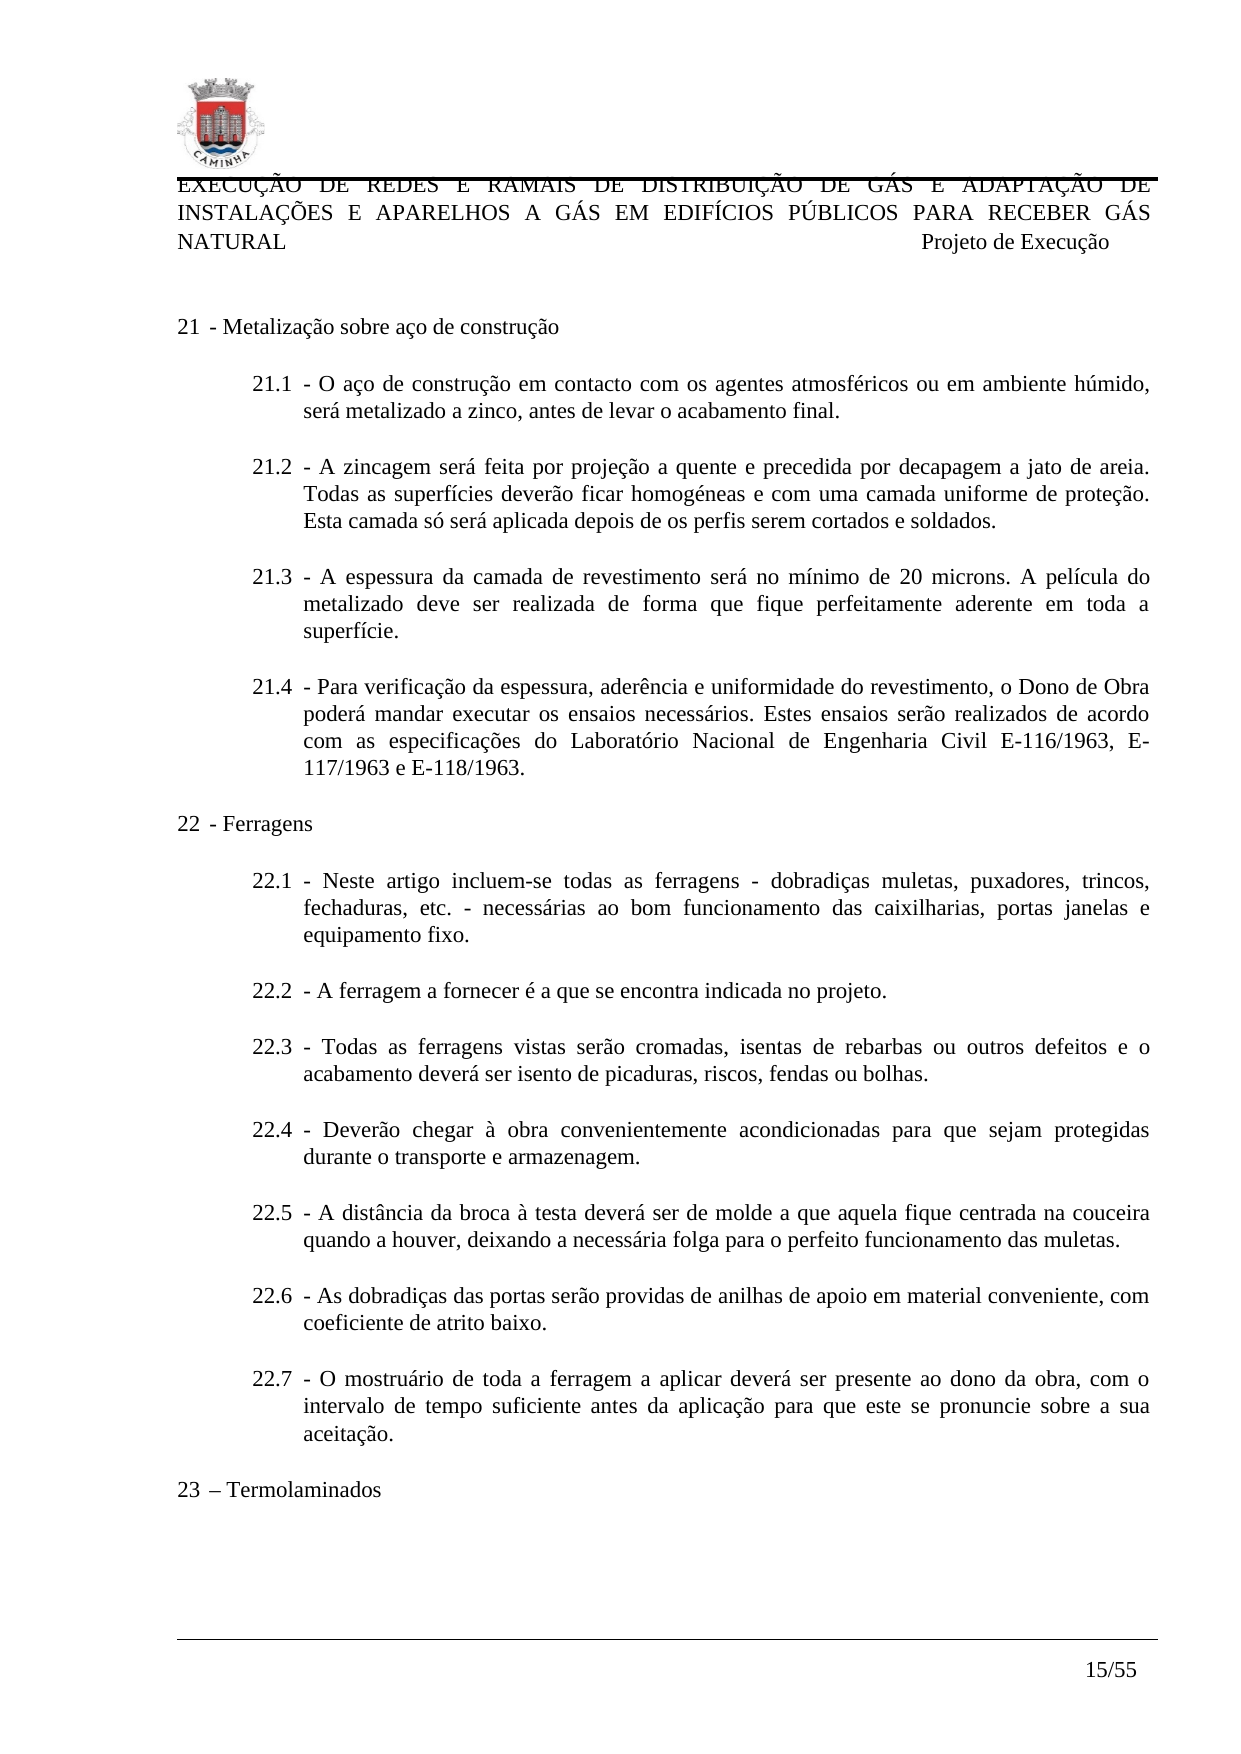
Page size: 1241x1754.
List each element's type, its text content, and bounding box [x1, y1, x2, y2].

list - O aço de construção em contacto com os agentes atmosféricos ou em ambiente húmido, será metalizado a zinco, antes de levar o acabamento final. [252, 369, 1152, 423]
list - O mostruário de toda a ferragem a aplicar deverá ser presente ao dono da obra, com o intervalo de tempo suficiente antes da aplicação para que este se pronuncie sobre a sua aceitação. [252, 1366, 1152, 1446]
list - Metalização sobre aço de construção [177, 313, 1152, 339]
list - A distância da broca à testa deverá ser de molde a que aquela fique centrada na couceira quando a houver, deixando a necessária folga para o perfeito funcionamento das muletas. [252, 1199, 1152, 1253]
list - Para verificação da espessura, aderência e uniformidade do revestimento, o Dono de Obra poderá mandar executar os ensaios necessários. Estes ensaios serão realizados de acordo com as especificações do Laboratório Nacional de Engenharia Civil E-116/1963, E-117/1963 e E-118/1963. [252, 673, 1152, 781]
list - Todas as ferragens vistas serão cromadas, isentas de rebarbas ou outros defeitos e o acabamento deverá ser isento de picaduras, riscos, fendas ou bolhas. [252, 1033, 1152, 1086]
list - A zincagem será feita por projeção a quente e precedida por decapagem a jato de areia. Todas as superfícies deverão ficar homogéneas e com uma camada uniforme de proteção. Esta camada só será aplicada depois de os perfis serem cortados e soldados. [252, 453, 1152, 533]
list - A espessura da camada de revestimento será no mínimo de 20 microns. A película do metalizado deve ser realizada de forma que fique perfeitamente aderente em toda a superfície. [252, 563, 1152, 643]
list - A ferragem a fornecer é a que se encontra indicada no projeto. [252, 977, 1152, 1003]
list - Ferragens [177, 810, 1152, 837]
picture [177, 78, 265, 169]
list - Neste artigo incluem-se todas as ferragens - dobradiças muletas, puxadores, trincos, fechaduras, etc. - necessárias ao bom funcionamento das caixilharias, portas janelas e equipamento fixo. [252, 867, 1152, 947]
list - Deverão chegar à obra convenientemente acondicionadas para que sejam protegidas durante o transporte e armazenagem. [252, 1116, 1152, 1169]
list – Termolaminados [177, 1476, 1152, 1502]
list - As dobradiças das portas serão providas de anilhas de apoio em material conveniente, com coeficiente de atrito baixo. [252, 1282, 1152, 1336]
